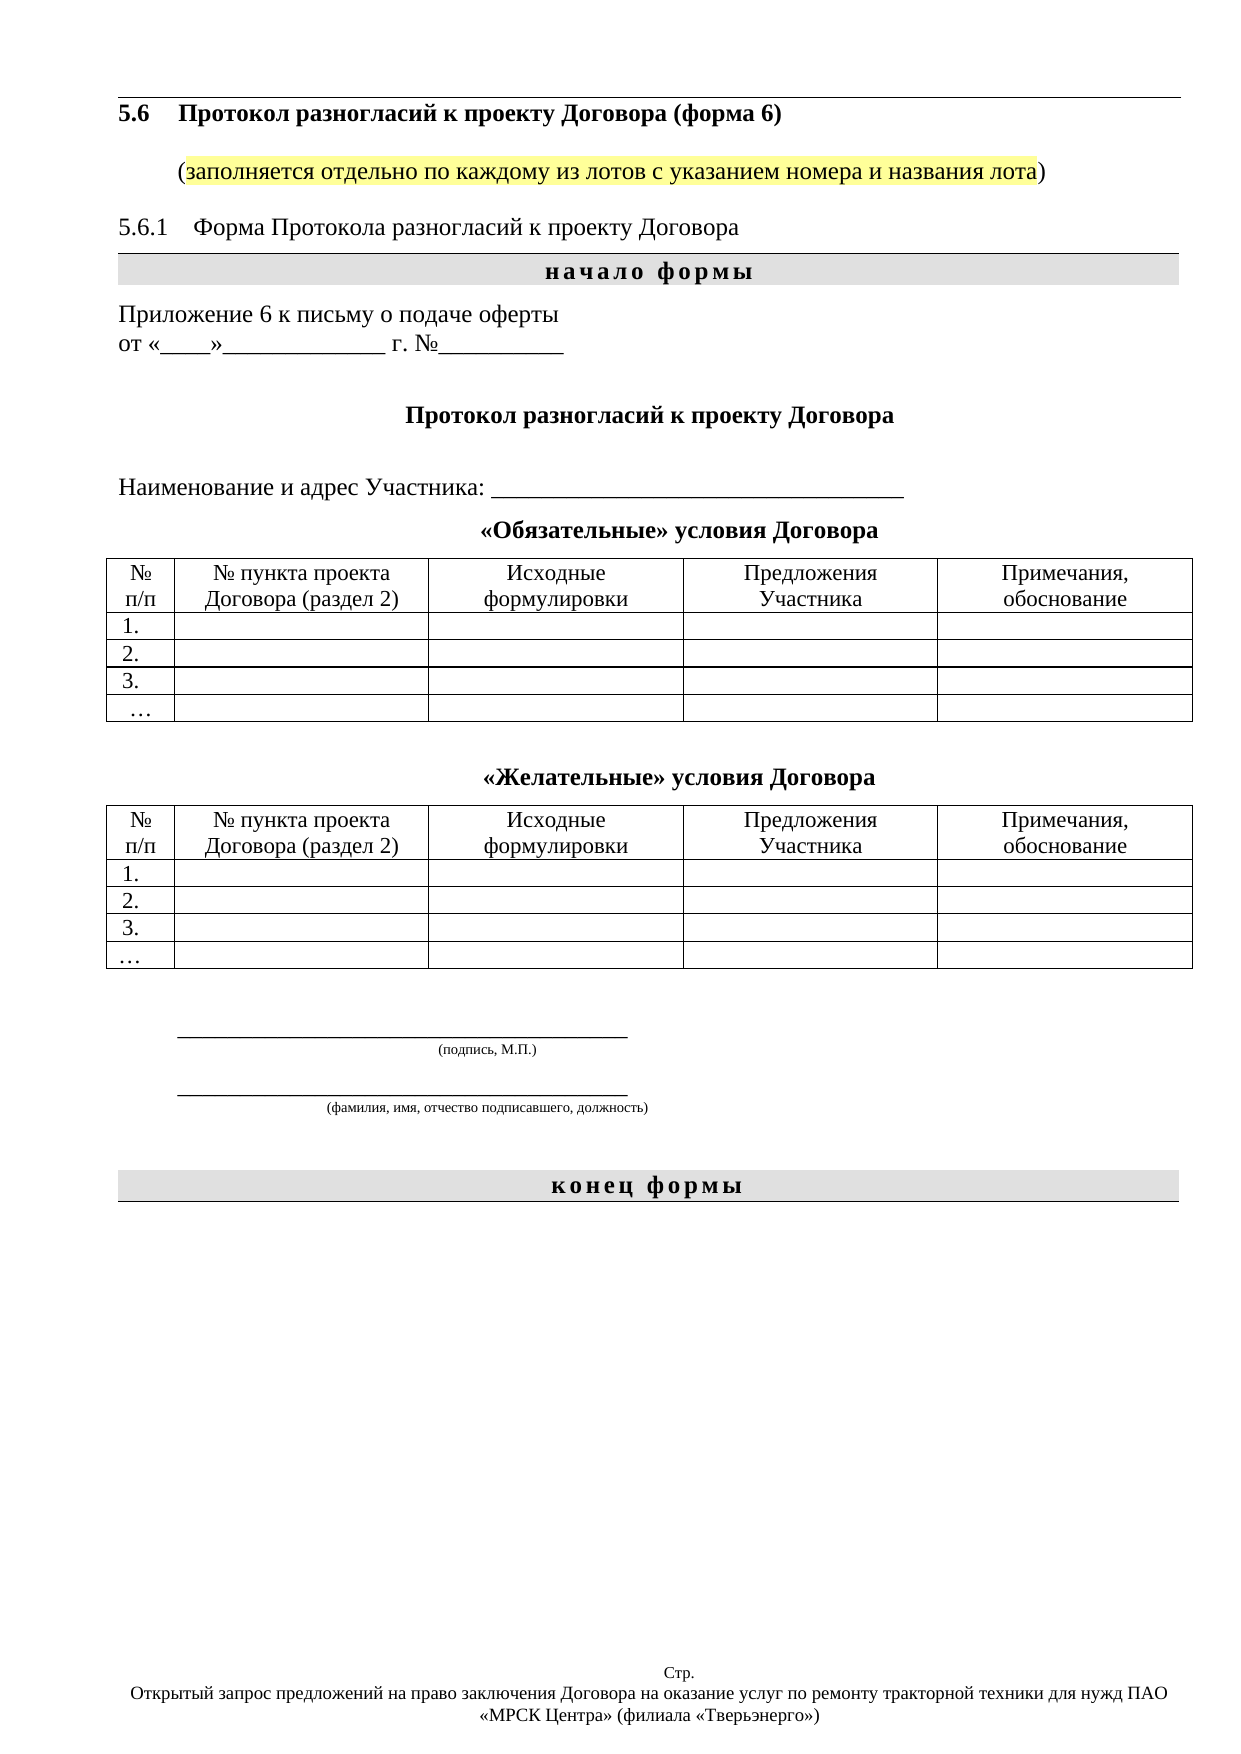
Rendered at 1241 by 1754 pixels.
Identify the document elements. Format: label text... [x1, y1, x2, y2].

text «Желательные» условия Договора [118, 762, 1181, 790]
text (фамилия, имя, отчество подписавшего, должность) [118, 1098, 797, 1127]
table_cell [684, 914, 937, 941]
table_cell … [107, 695, 174, 721]
table_cell [429, 914, 683, 941]
table_cell [684, 613, 937, 639]
table_header Исходные формулировки [429, 559, 683, 612]
table_cell [175, 887, 428, 913]
table_cell [175, 942, 428, 968]
table_cell [684, 887, 937, 913]
table_cell [429, 668, 683, 694]
table_cell [107, 668, 174, 694]
table_cell [175, 613, 428, 639]
table_cell [938, 668, 1192, 694]
table_cell [938, 942, 1192, 968]
text ____________________________________ [118, 1012, 1181, 1041]
text (подпись, М.П.) [118, 1041, 797, 1070]
text «Обязательные» условия Договора [118, 515, 1181, 543]
table_cell [684, 942, 937, 968]
table_cell [429, 640, 683, 666]
table_header № пункта проекта Договора (раздел 2) [175, 806, 428, 858]
table_cell [429, 860, 683, 886]
table_header № п/п [107, 559, 174, 612]
text ____________________________________ [118, 1070, 1181, 1098]
text Приложение 6 к письму о подаче оферты от «____»_____________ г. №__________ [118, 299, 1181, 357]
table_cell [175, 695, 428, 721]
table_cell [429, 887, 683, 913]
table_header № п/п [107, 806, 174, 858]
table_cell [175, 640, 428, 666]
table_header № пункта проекта Договора (раздел 2) [175, 559, 428, 612]
table_cell [107, 887, 174, 913]
text начало формы [118, 254, 1179, 285]
table_cell [938, 887, 1192, 913]
table_cell [684, 668, 937, 694]
table_cell [938, 613, 1192, 639]
table_header Предложения Участника [684, 559, 937, 612]
table_cell [429, 695, 683, 721]
table_cell [175, 860, 428, 886]
table_cell … [107, 942, 174, 968]
table_cell [107, 640, 174, 666]
subtitle Протокол разногласий к проекту Договора (форма 6) [118, 98, 1181, 127]
table_cell [938, 640, 1192, 666]
text конец формы [118, 1170, 1179, 1201]
table_cell [684, 860, 937, 886]
table_header Исходные формулировки [429, 806, 683, 858]
table_cell [429, 613, 683, 639]
text Наименование и адрес Участника: _________________________________ [118, 472, 1181, 500]
table_cell [429, 942, 683, 968]
table_header Примечания, обоснование [938, 806, 1192, 858]
table_cell [107, 613, 174, 639]
table_header Примечания, обоснование [938, 559, 1192, 612]
subtitle Форма Протокола разногласий к проекту Договора [118, 212, 1181, 240]
table_cell [107, 860, 174, 886]
table_cell [938, 914, 1192, 941]
table_cell [938, 695, 1192, 721]
table_cell [175, 668, 428, 694]
table_cell [684, 640, 937, 666]
text Протокол разногласий к проекту Договора [118, 400, 1181, 428]
table_header Предложения Участника [684, 806, 937, 858]
table_cell [684, 695, 937, 721]
table_cell [175, 914, 428, 941]
table_cell [938, 860, 1192, 886]
table_cell [107, 914, 174, 941]
